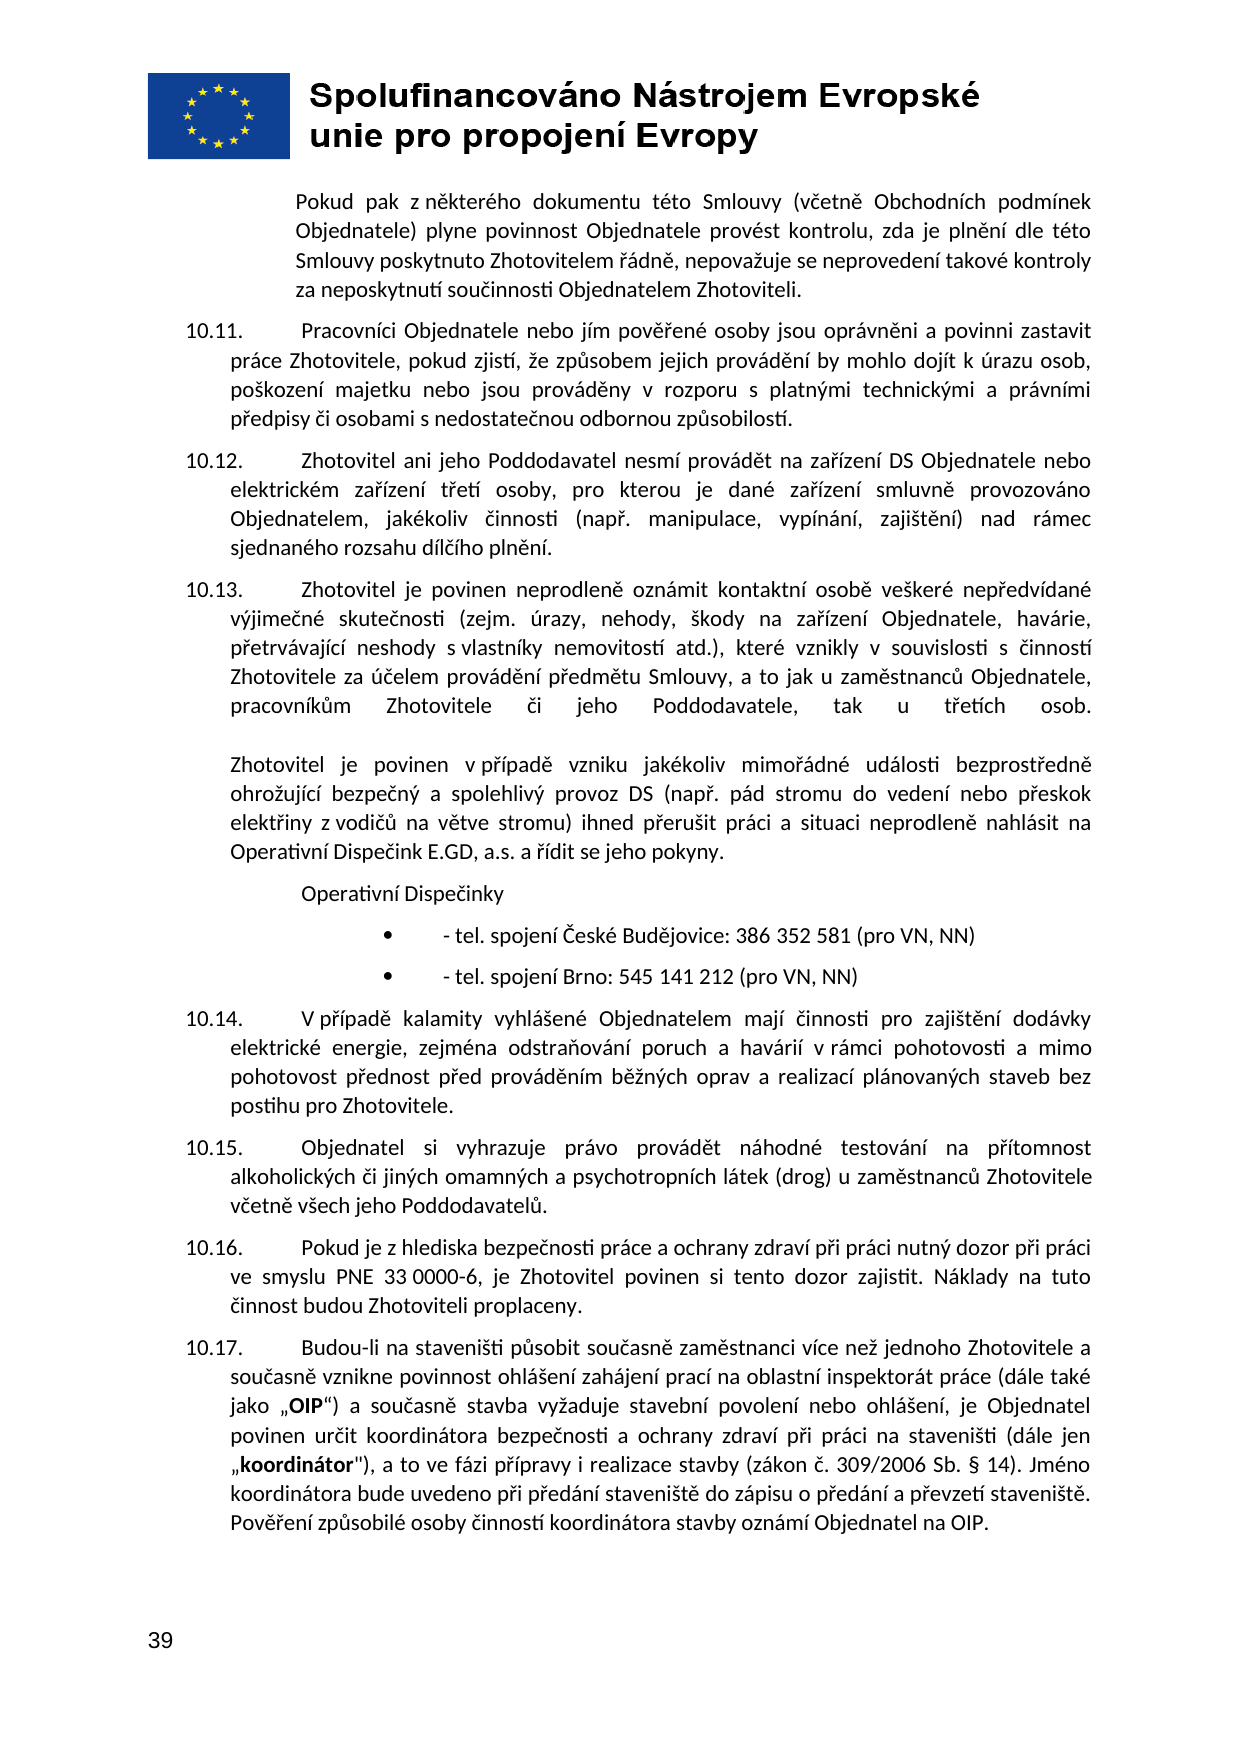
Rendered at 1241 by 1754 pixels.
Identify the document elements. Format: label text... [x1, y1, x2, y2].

list V případě kalamity vyhlášené Objednatelem mají činnosti pro zajištění dodávky elektrické energie, zejména odstraňování poruch a havárií v rámci pohotovosti a mimo pohotovost přednost před prováděním běžných oprav a realizací plánovaných staveb bez postihu pro Zhotovitele. [185, 1003, 1093, 1120]
list Objednatel si vyhrazuje právo provádět náhodné testování na přítomnost alkoholických či jiných omamných a psychotropních látek (drog) u zaměstnanců Zhotovitele včetně všech jeho Poddodavatelů. [185, 1132, 1093, 1220]
list - tel. spojení Brno: 545 141 212 (pro VN, NN) [384, 961, 1093, 991]
picture [147, 73, 991, 160]
list Zhotovitel je povinen neprodleně oznámit kontaktní osobě veškeré nepředvídané výjimečné skutečnosti (zejm. úrazy, nehody, škody na zařízení Objednatele, havárie, přetrvávající neshody s vlastníky nemovitostí atd.), které vznikly v souvislosti s činností Zhotovitele za účelem provádění předmětu Smlouvy, a to jak u zaměstnanců Objednatele, pracovníkům Zhotovitele či jeho Poddodavatele, tak u třetích osob. Zhotovitel je povinen v případě vzniku jakékoliv mimořádné události bezprostředně ohrožující bezpečný a spolehlivý provoz DS (např. pád stromu do vedení nebo přeskok elektřiny z vodičů na větve stromu) ihned přerušit práci a situaci neprodleně nahlásit na Operativní Dispečink E.GD, a.s. a řídit se jeho pokyny. [185, 574, 1093, 866]
list - tel. spojení České Budějovice: 386 352 581 (pro VN, NN) [384, 920, 1093, 949]
list Budou-li na staveništi působit současně zaměstnanci více než jednoho Zhotovitele a současně vznikne povinnost ohlášení zahájení prací na oblastní inspektorát práce (dále také jako „OIP“) a současně stavba vyžaduje stavební povolení nebo ohlášení, je Objednatel povinen určit koordinátora bezpečnosti a ochrany zdraví při práci na staveništi (dále jen „koordinátor"), a to ve fázi přípravy i realizace stavby (zákon č. 309/2006 Sb. § 14). Jméno koordinátora bude uvedeno při předání staveniště do zápisu o předání a převzetí staveniště. Pověření způsobilé osoby činností koordinátora stavby oznámí Objednatel na OIP. [185, 1332, 1093, 1536]
text Pokud pak z některého dokumentu této Smlouvy (včetně Obchodních podmínek Objednatele) plyne povinnost Objednatele provést kontrolu, zda je plnění dle této Smlouvy poskytnuto Zhotovitelem řádně, nepovažuje se neprovedení takové kontroly za neposkytnutí součinnosti Objednatelem Zhotoviteli. [218, 186, 1093, 303]
list Zhotovitel ani jeho Poddodavatel nesmí provádět na zařízení DS Objednatele nebo elektrickém zařízení třetí osoby, pro kterou je dané zařízení smluvně provozováno Objednatelem, jakékoliv činnosti (např. manipulace, vypínání, zajištění) nad rámec sjednaného rozsahu dílčího plnění. [185, 445, 1093, 561]
list Pracovníci Objednatele nebo jím pověřené osoby jsou oprávněni a povinni zastavit práce Zhotovitele, pokud zjistí, že způsobem jejich provádění by mohlo dojít k úrazu osob, poškození majetku nebo jsou prováděny v rozporu s platnými technickými a právními předpisy či osobami s nedostatečnou odbornou způsobilostí. [185, 316, 1093, 432]
list Pokud je z hlediska bezpečnosti práce a ochrany zdraví při práci nutný dozor při práci ve smyslu PNE 33 0000-6, je Zhotovitel povinen si tento dozor zajistit. Náklady na tuto činnost budou Zhotoviteli proplaceny. [185, 1232, 1093, 1320]
text Operativní Dispečinky [301, 878, 1093, 907]
